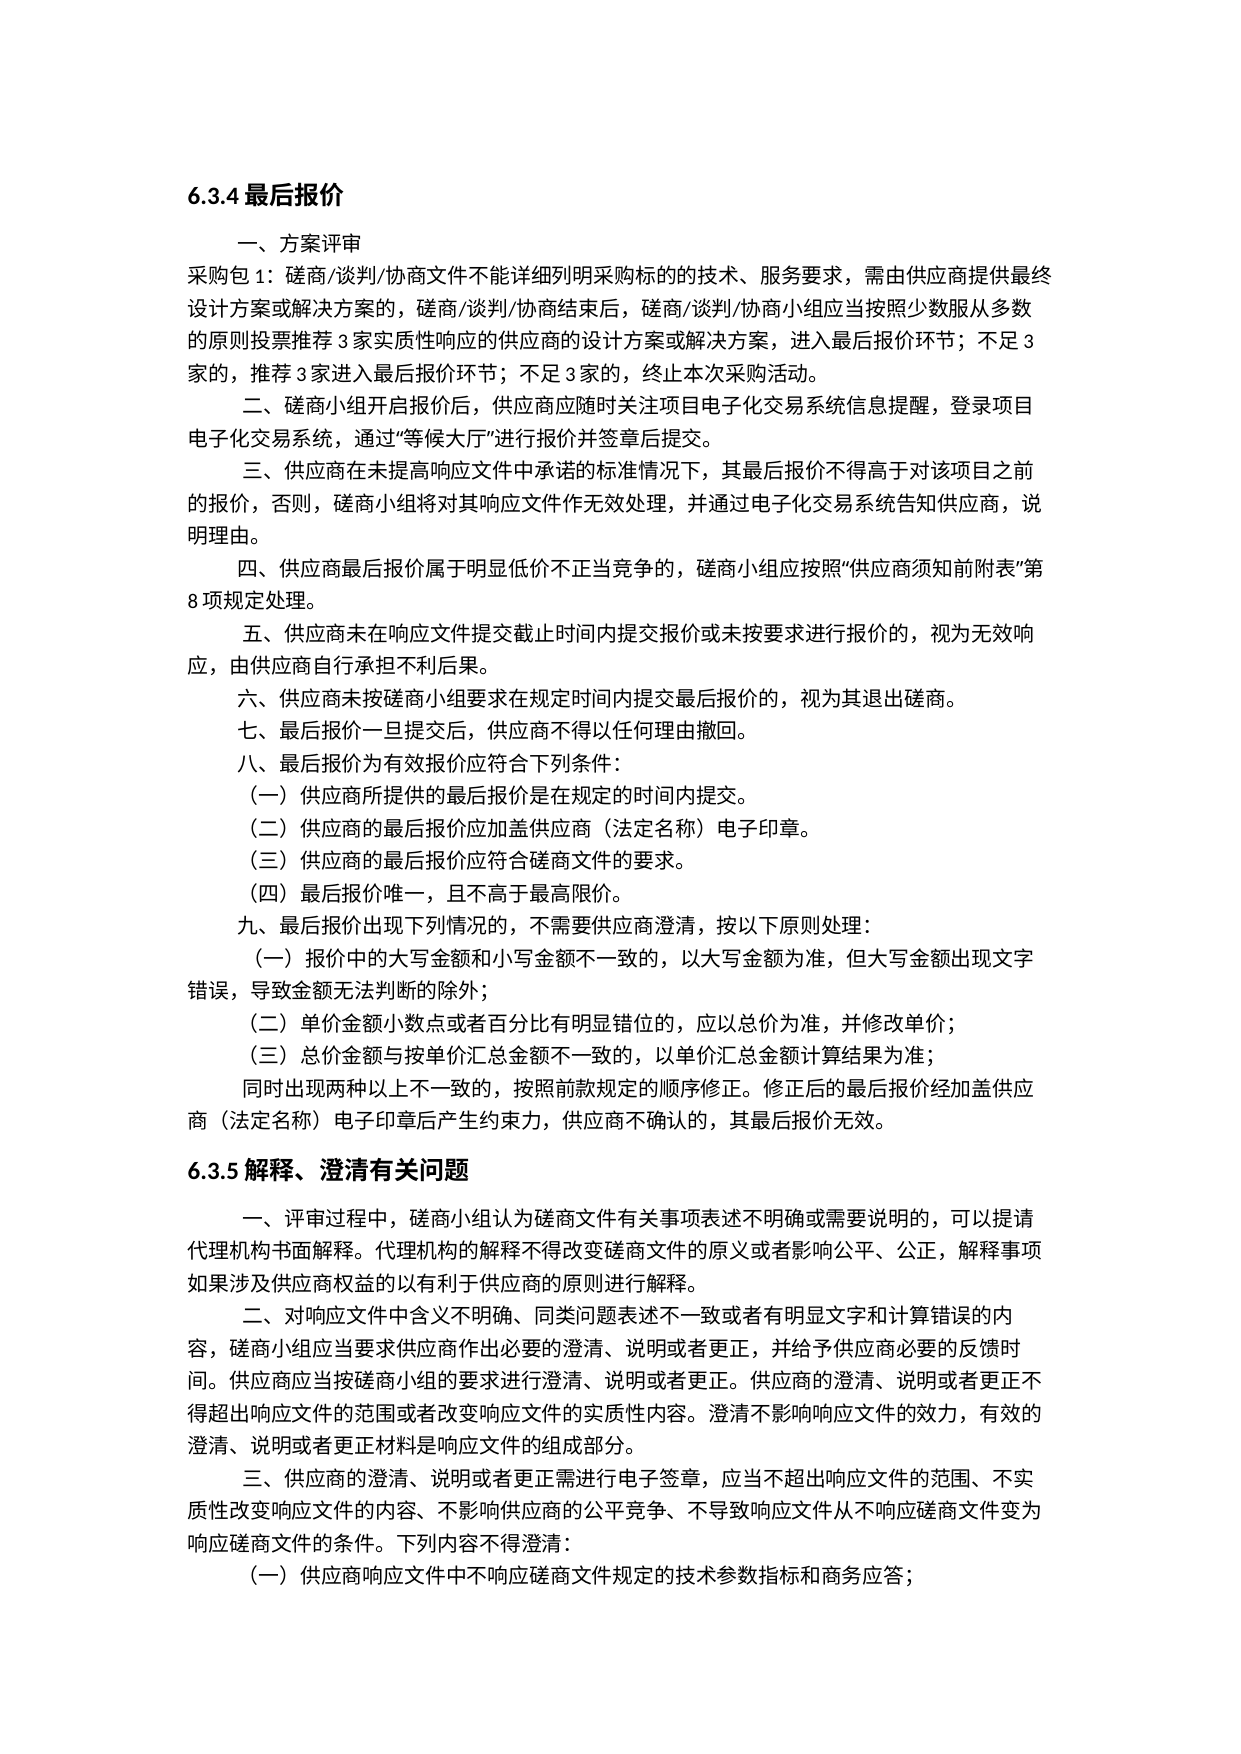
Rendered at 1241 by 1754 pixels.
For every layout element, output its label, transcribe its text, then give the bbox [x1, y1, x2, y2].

text 五、供应商未在响应文件提交截止时间内提交报价或未按要求进行报价的，视为无效响应，由供应商自行承担不利后果。 [187, 617, 1053, 682]
text 二、对响应文件中含义不明确、同类问题表述不一致或者有明显文字和计算错误的内容，磋商小组应当要求供应商作出必要的澄清、说明或者更正，并给予供应商必要的反馈时间。供应商应当按磋商小组的要求进行澄清、说明或者更正。供应商的澄清、说明或者更正不得超出响应文件的范围或者改变响应文件的实质性内容。澄清不影响响应文件的效力，有效的澄清、说明或者更正材料是响应文件的组成部分。 [187, 1299, 1053, 1462]
text 六、供应商未按磋商小组要求在规定时间内提交最后报价的，视为其退出磋商。 [187, 682, 1053, 714]
text 6.3.4最后报价 [187, 162, 1053, 227]
text 三、供应商在未提高响应文件中承诺的标准情况下，其最后报价不得高于对该项目之前的报价，否则，磋商小组将对其响应文件作无效处理，并通过电子化交易系统告知供应商，说明理由。 [187, 454, 1053, 552]
text 九、最后报价出现下列情况的，不需要供应商澄清，按以下原则处理： [187, 909, 1053, 942]
text 八、最后报价为有效报价应符合下列条件： [187, 747, 1053, 779]
text 二、磋商小组开启报价后，供应商应随时关注项目电子化交易系统信息提醒，登录项目电子化交易系统，通过“等候大厅”进行报价并签章后提交。 [187, 389, 1053, 454]
text 6.3.5解释、澄清有关问题 [187, 1137, 1053, 1202]
text （一）报价中的大写金额和小写金额不一致的，以大写金额为准，但大写金额出现文字错误，导致金额无法判断的除外； [187, 942, 1053, 1007]
text （一）供应商响应文件中不响应磋商文件规定的技术参数指标和商务应答； [187, 1559, 1053, 1592]
text 一、方案评审 [187, 227, 1053, 259]
text （三）总价金额与按单价汇总金额不一致的，以单价汇总金额计算结果为准； [187, 1039, 1053, 1072]
text 采购包1：磋商/谈判/协商文件不能详细列明采购标的的技术、服务要求，需由供应商提供最终设计方案或解决方案的，磋商/谈判/协商结束后，磋商/谈判/协商小组应当按照少数服从多数的原则投票推荐3家实质性响应的供应商的设计方案或解决方案，进入最后报价环节；不足3家的，推荐3家进入最后报价环节；不足3家的，终止本次采购活动。 [187, 259, 1053, 389]
text 三、供应商的澄清、说明或者更正需进行电子签章，应当不超出响应文件的范围、不实质性改变响应文件的内容、不影响供应商的公平竞争、不导致响应文件从不响应磋商文件变为响应磋商文件的条件。下列内容不得澄清： [187, 1462, 1053, 1559]
text （二）单价金额小数点或者百分比有明显错位的，应以总价为准，并修改单价； [187, 1007, 1053, 1039]
text （二）供应商的最后报价应加盖供应商（法定名称）电子印章。 [187, 812, 1053, 844]
text （四）最后报价唯一，且不高于最高限价。 [187, 877, 1053, 909]
text 七、最后报价一旦提交后，供应商不得以任何理由撤回。 [187, 714, 1053, 747]
text （三）供应商的最后报价应符合磋商文件的要求。 [187, 844, 1053, 877]
text 一、评审过程中，磋商小组认为磋商文件有关事项表述不明确或需要说明的，可以提请代理机构书面解释。代理机构的解释不得改变磋商文件的原义或者影响公平、公正，解释事项如果涉及供应商权益的以有利于供应商的原则进行解释。 [187, 1202, 1053, 1299]
text 同时出现两种以上不一致的，按照前款规定的顺序修正。修正后的最后报价经加盖供应商（法定名称）电子印章后产生约束力，供应商不确认的，其最后报价无效。 [187, 1072, 1053, 1137]
text 四、供应商最后报价属于明显低价不正当竞争的，磋商小组应按照“供应商须知前附表”第8项规定处理。 [187, 552, 1053, 617]
text （一）供应商所提供的最后报价是在规定的时间内提交。 [187, 779, 1053, 812]
